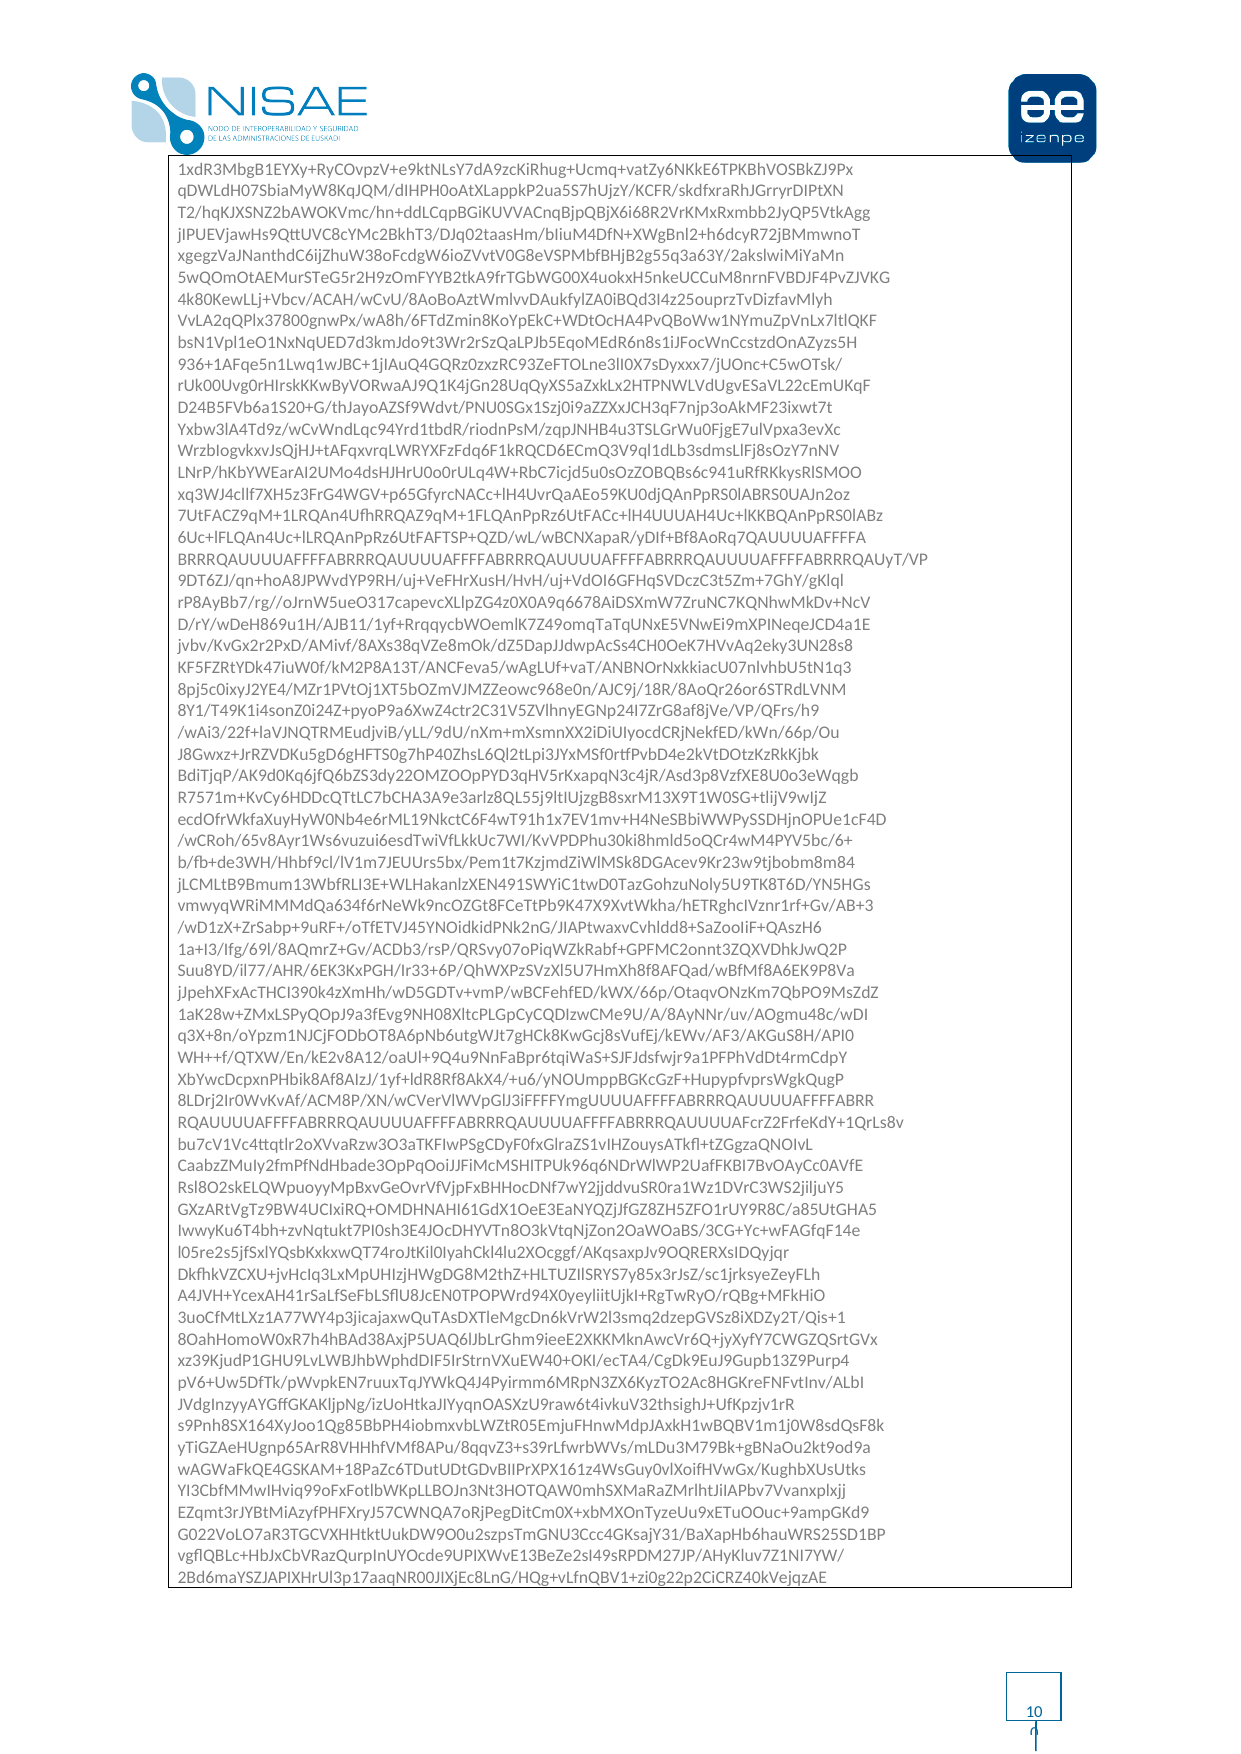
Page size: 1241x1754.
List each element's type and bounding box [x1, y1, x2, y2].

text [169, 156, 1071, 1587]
picture [139, 81, 148, 90]
picture [118, 73, 180, 155]
picture [181, 131, 193, 143]
picture [149, 73, 386, 155]
picture [1007, 74, 1097, 163]
